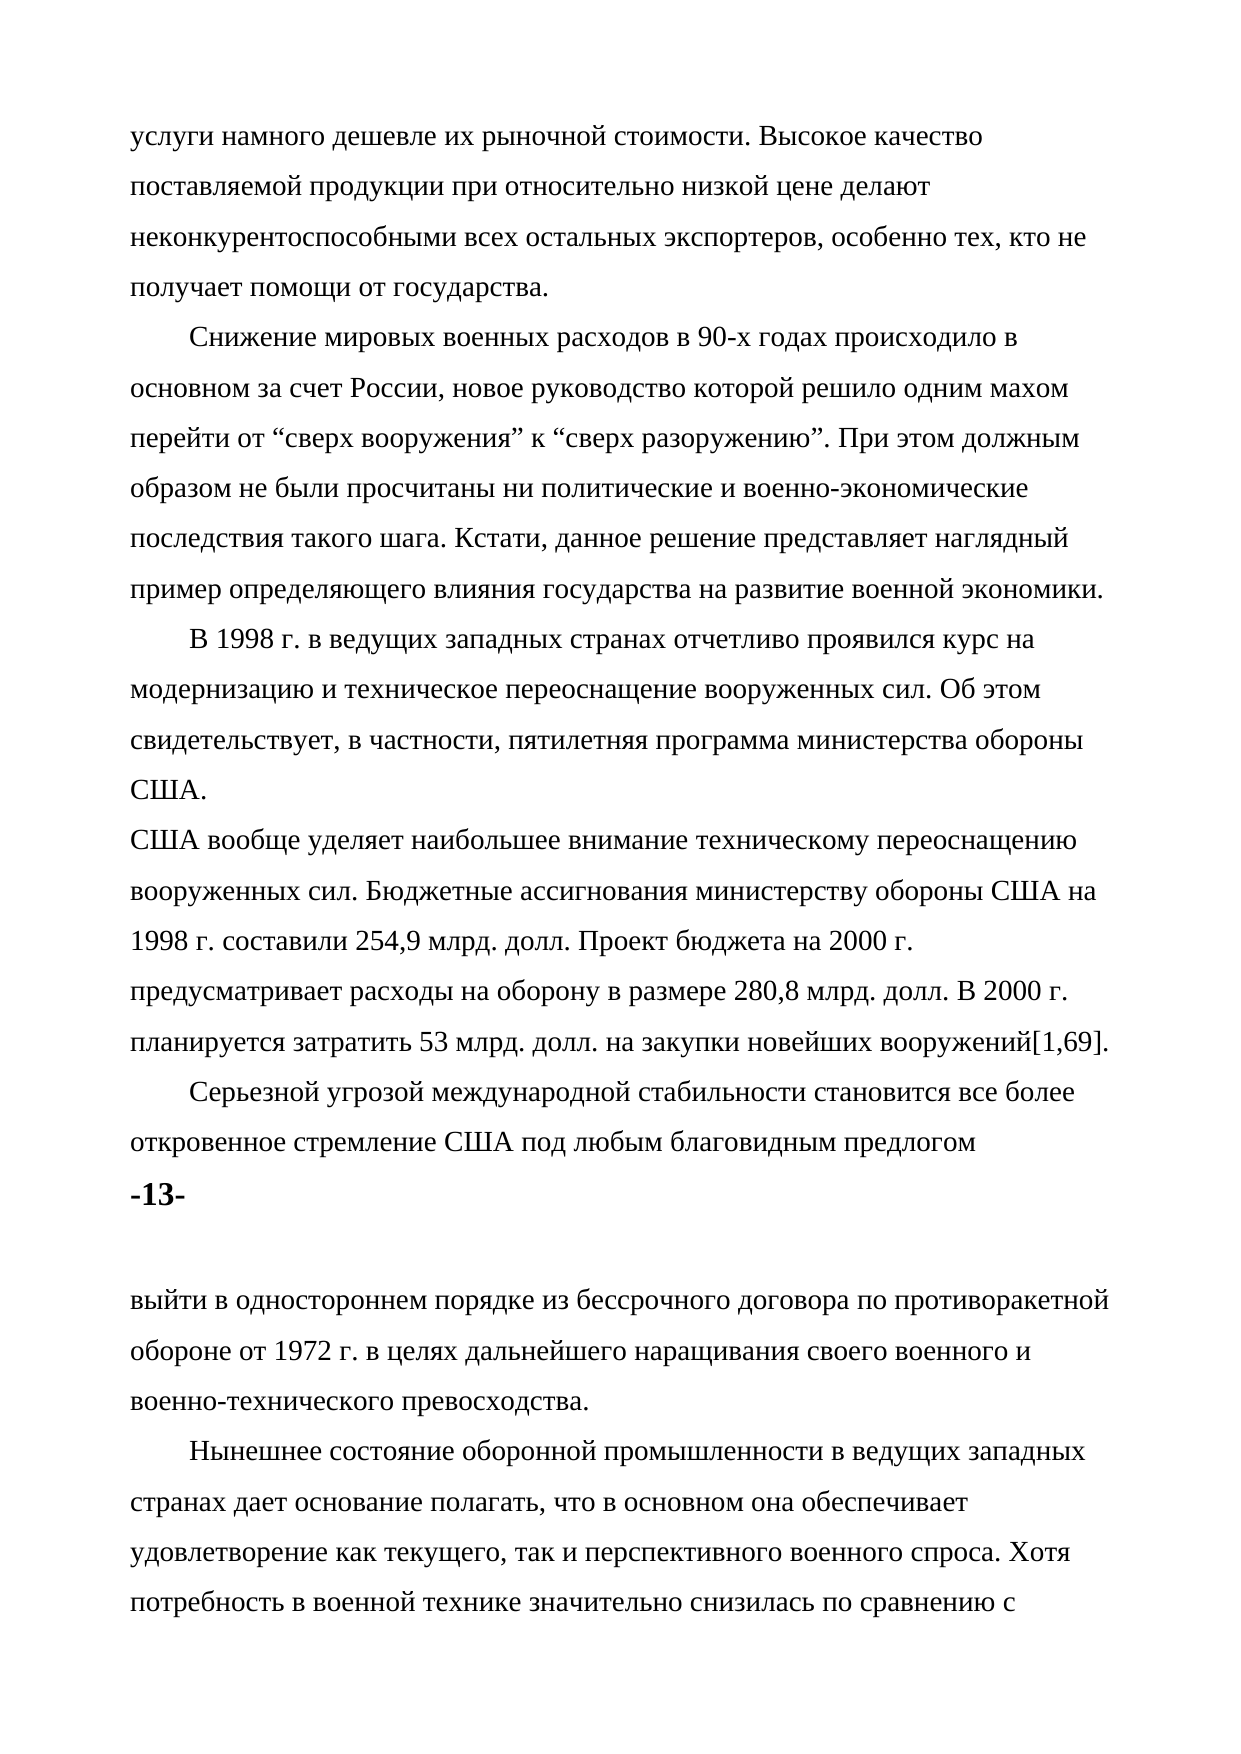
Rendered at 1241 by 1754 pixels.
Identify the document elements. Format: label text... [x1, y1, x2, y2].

text выйти в одностороннем порядке из бессрочного договора по противоракетной обороне от 1972 г. в целях дальнейшего наращивания своего военного и военно-технического превосходства. [130, 1282, 1122, 1417]
text США вообще уделяет наибольшее внимание техническому переоснащению вооруженных сил. Бюджетные ассигнования министерству обороны США на 1998 г. составили 254,9 млрд. долл. Проект бюджета на 2000 г. предусматривает расходы на оборону в размере 280,8 млрд. долл. В 2000 г. планируется затратить 53 млрд. долл. на закупки новейших вооружений[1,69]. [130, 822, 1122, 1057]
text Серьезной угрозой международной стабильности становится все более откровенное стремление США под любым благовидным предлогом [130, 1074, 1122, 1158]
text Снижение мировых военных расходов в 90-х годах происходило в основном за счет России, новое руководство которой решило одним махом перейти от “сверх вооружения” к “сверх разоружению”. При этом должным образом не были просчитаны ни политические и военно-экономические последствия такого шага. Кстати, данное решение представляет наглядный пример определяющего влияния государства на развитие военной экономики. [130, 319, 1122, 604]
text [130, 118, 1122, 303]
text -13- [130, 1175, 1122, 1213]
text В 1998 г. в ведущих западных странах отчетливо проявился курс на модернизацию и техническое переоснащение вооруженных сил. Об этом свидетельствует, в частности, пятилетняя программа министерства обороны США. [130, 621, 1122, 806]
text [130, 1433, 1122, 1618]
